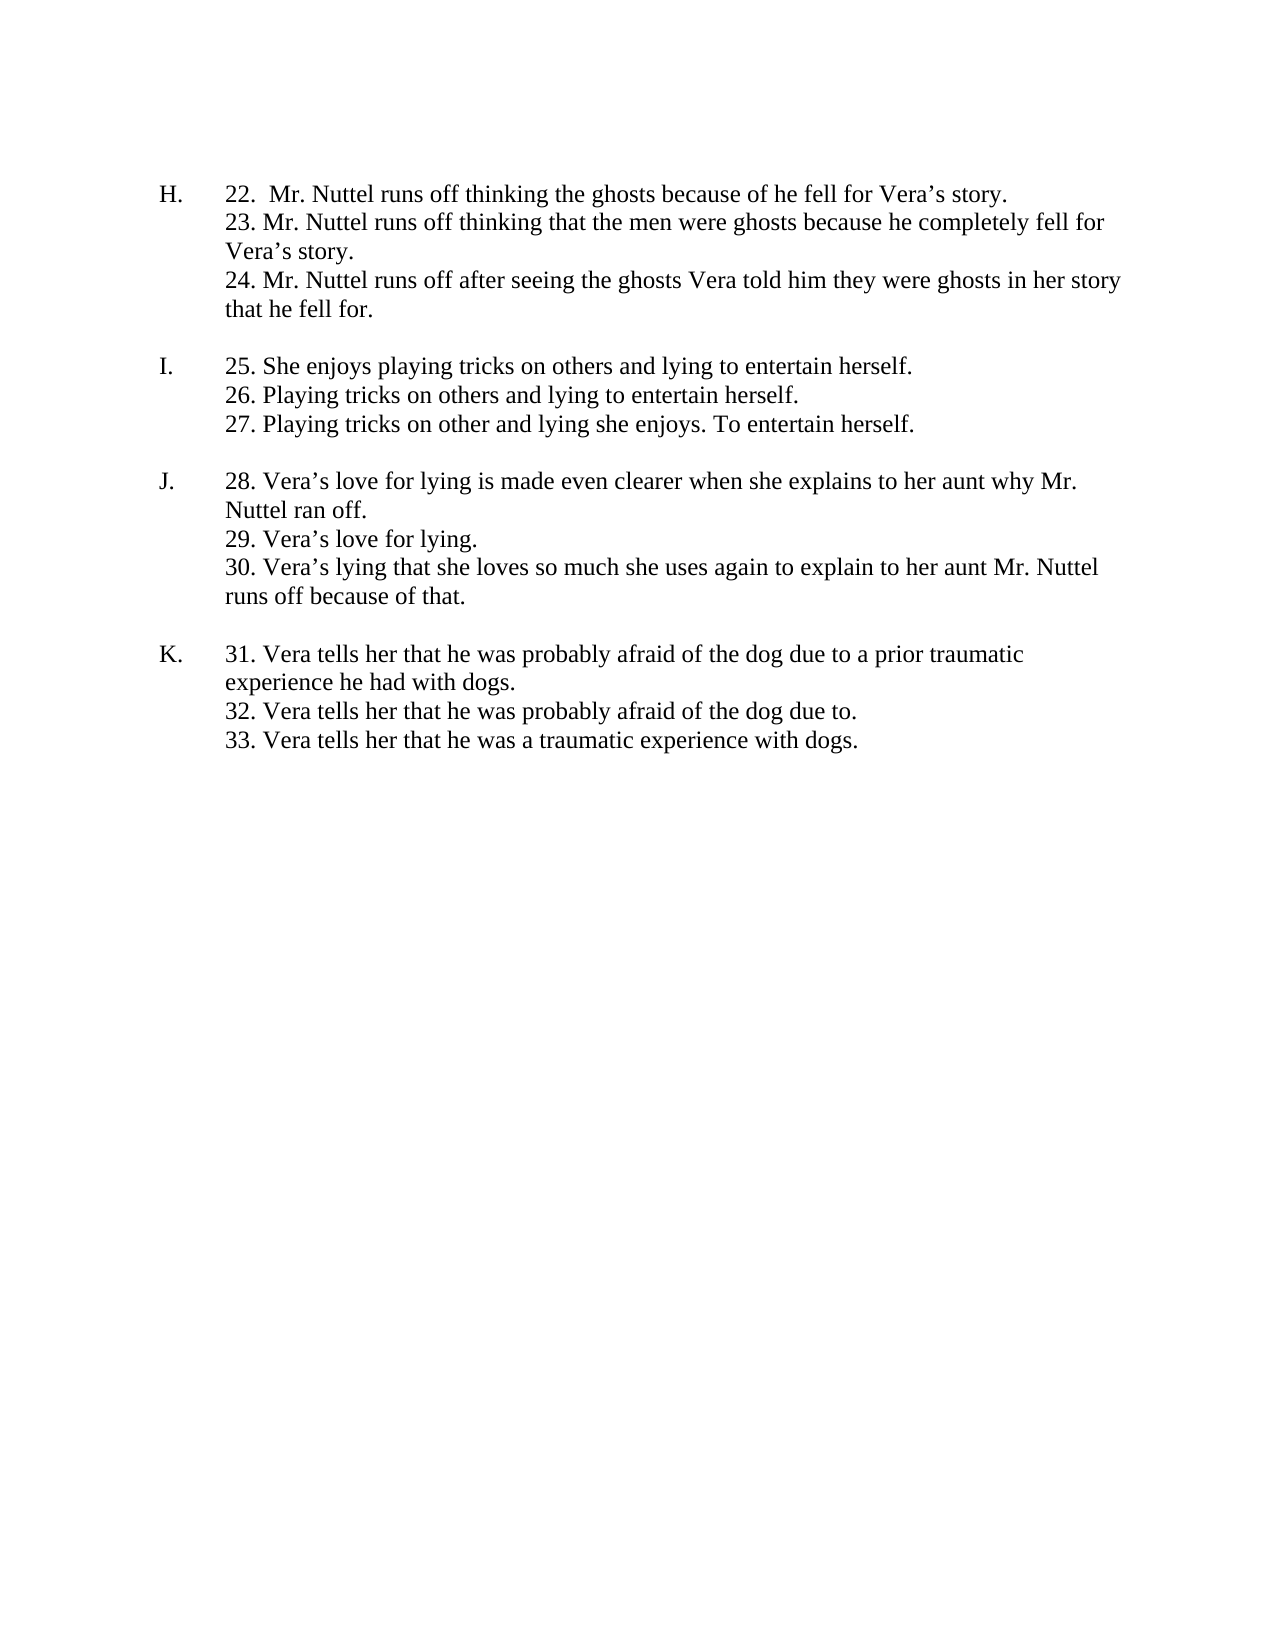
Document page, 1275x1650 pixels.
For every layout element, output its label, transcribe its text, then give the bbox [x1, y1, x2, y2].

text I. 25. She enjoys playing tricks on others and lying to entertain herself. [159, 351, 1125, 380]
text 24. Mr. Nuttel runs off after seeing the ghosts Vera told him they were ghosts in her story that he fell for. [159, 265, 1125, 322]
text 29. Vera’s love for lying. [159, 524, 1125, 552]
text 26. Playing tricks on others and lying to entertain herself. [159, 380, 1125, 409]
text 30. Vera’s lying that she loves so much she uses again to explain to her aunt Mr. Nuttel runs off because of that. [159, 552, 1125, 610]
text J. 28. Vera’s love for lying is made even clearer when she explains to her aunt why Mr. Nuttel ran off. [159, 466, 1125, 524]
text 23. Mr. Nuttel runs off thinking that the men were ghosts because he completely fell for Vera’s story. [159, 207, 1125, 265]
text 32. Vera tells her that he was probably afraid of the dog due to. [159, 696, 1125, 725]
text K. 31. Vera tells her that he was probably afraid of the dog due to a prior traumatic experience he had with dogs. [159, 639, 1125, 696]
text H. 22. Mr. Nuttel runs off thinking the ghosts because of he fell for Vera’s story. [159, 179, 1125, 207]
text 27. Playing tricks on other and lying she enjoys. To entertain herself. [159, 409, 1125, 437]
text 33. Vera tells her that he was a traumatic experience with dogs. [159, 725, 1125, 754]
